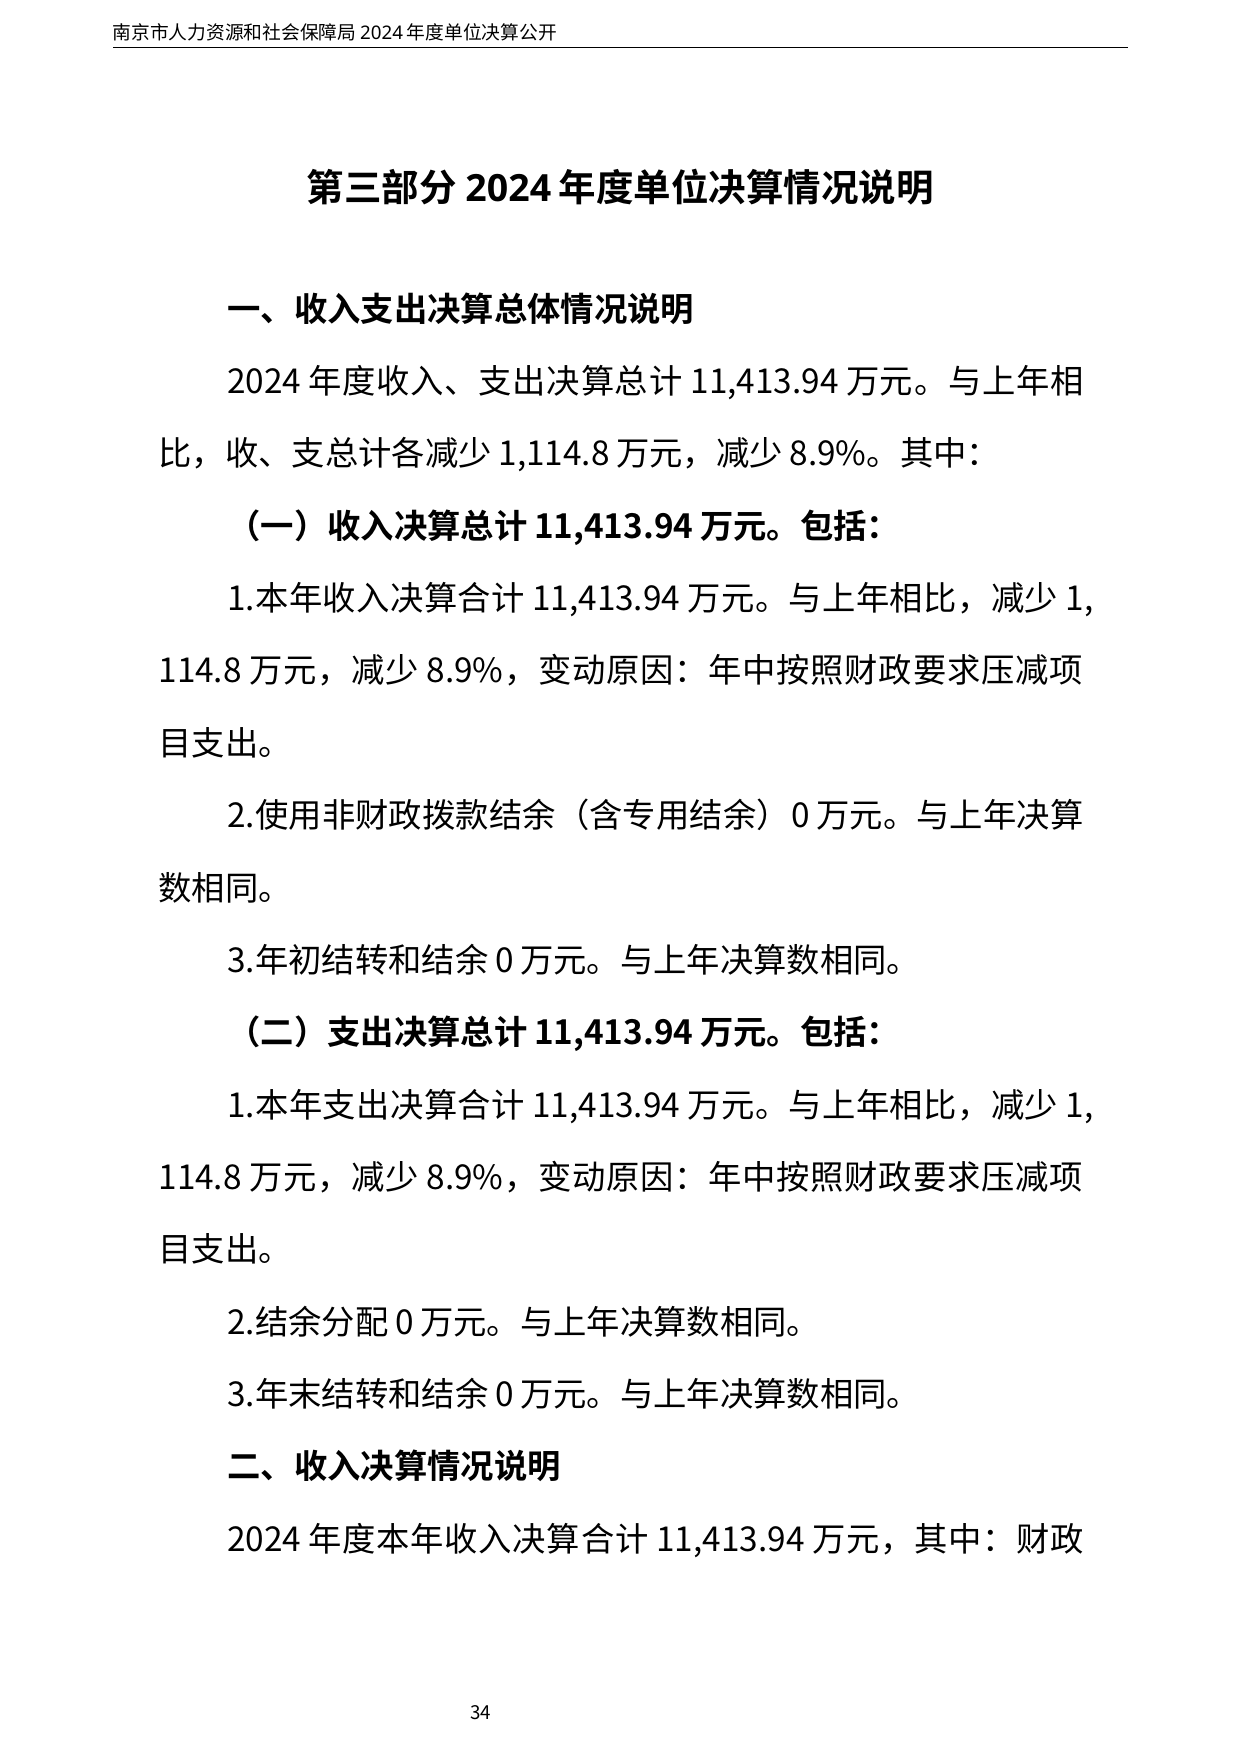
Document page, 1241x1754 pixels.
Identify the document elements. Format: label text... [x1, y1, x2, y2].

text （二）支出决算总计11,413.94万元。包括： [158, 1006, 1084, 1054]
subtitle 第三部分 2024年度单位决算情况说明 [112, 150, 1128, 214]
text 一、收入支出决算总体情况说明 [158, 282, 1084, 331]
text 1.本年支出决算合计11,413.94万元。与上年相比，减少1,114.8万元，减少8.9%，变动原因：年中按照财政要求压减项目支出。 [158, 1078, 1084, 1271]
text （一）收入决算总计11,413.94万元。包括： [158, 499, 1084, 548]
text 2.使用非财政拨款结余（含专用结余）0万元。与上年决算数相同。 [158, 789, 1084, 909]
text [158, 1513, 1084, 1561]
text 2024年度收入、支出决算总计11,413.94万元。与上年相比，收、支总计各减少1,114.8万元，减少8.9%。其中： [158, 355, 1084, 475]
text 3.年初结转和结余0万元。与上年决算数相同。 [158, 934, 1084, 982]
text 二、收入决算情况说明 [158, 1440, 1084, 1488]
text 3.年末结转和结余0万元。与上年决算数相同。 [158, 1368, 1084, 1416]
text 2.结余分配0万元。与上年决算数相同。 [158, 1295, 1084, 1344]
text 1.本年收入决算合计11,413.94万元。与上年相比，减少1,114.8万元，减少8.9%，变动原因：年中按照财政要求压减项目支出。 [158, 572, 1084, 765]
